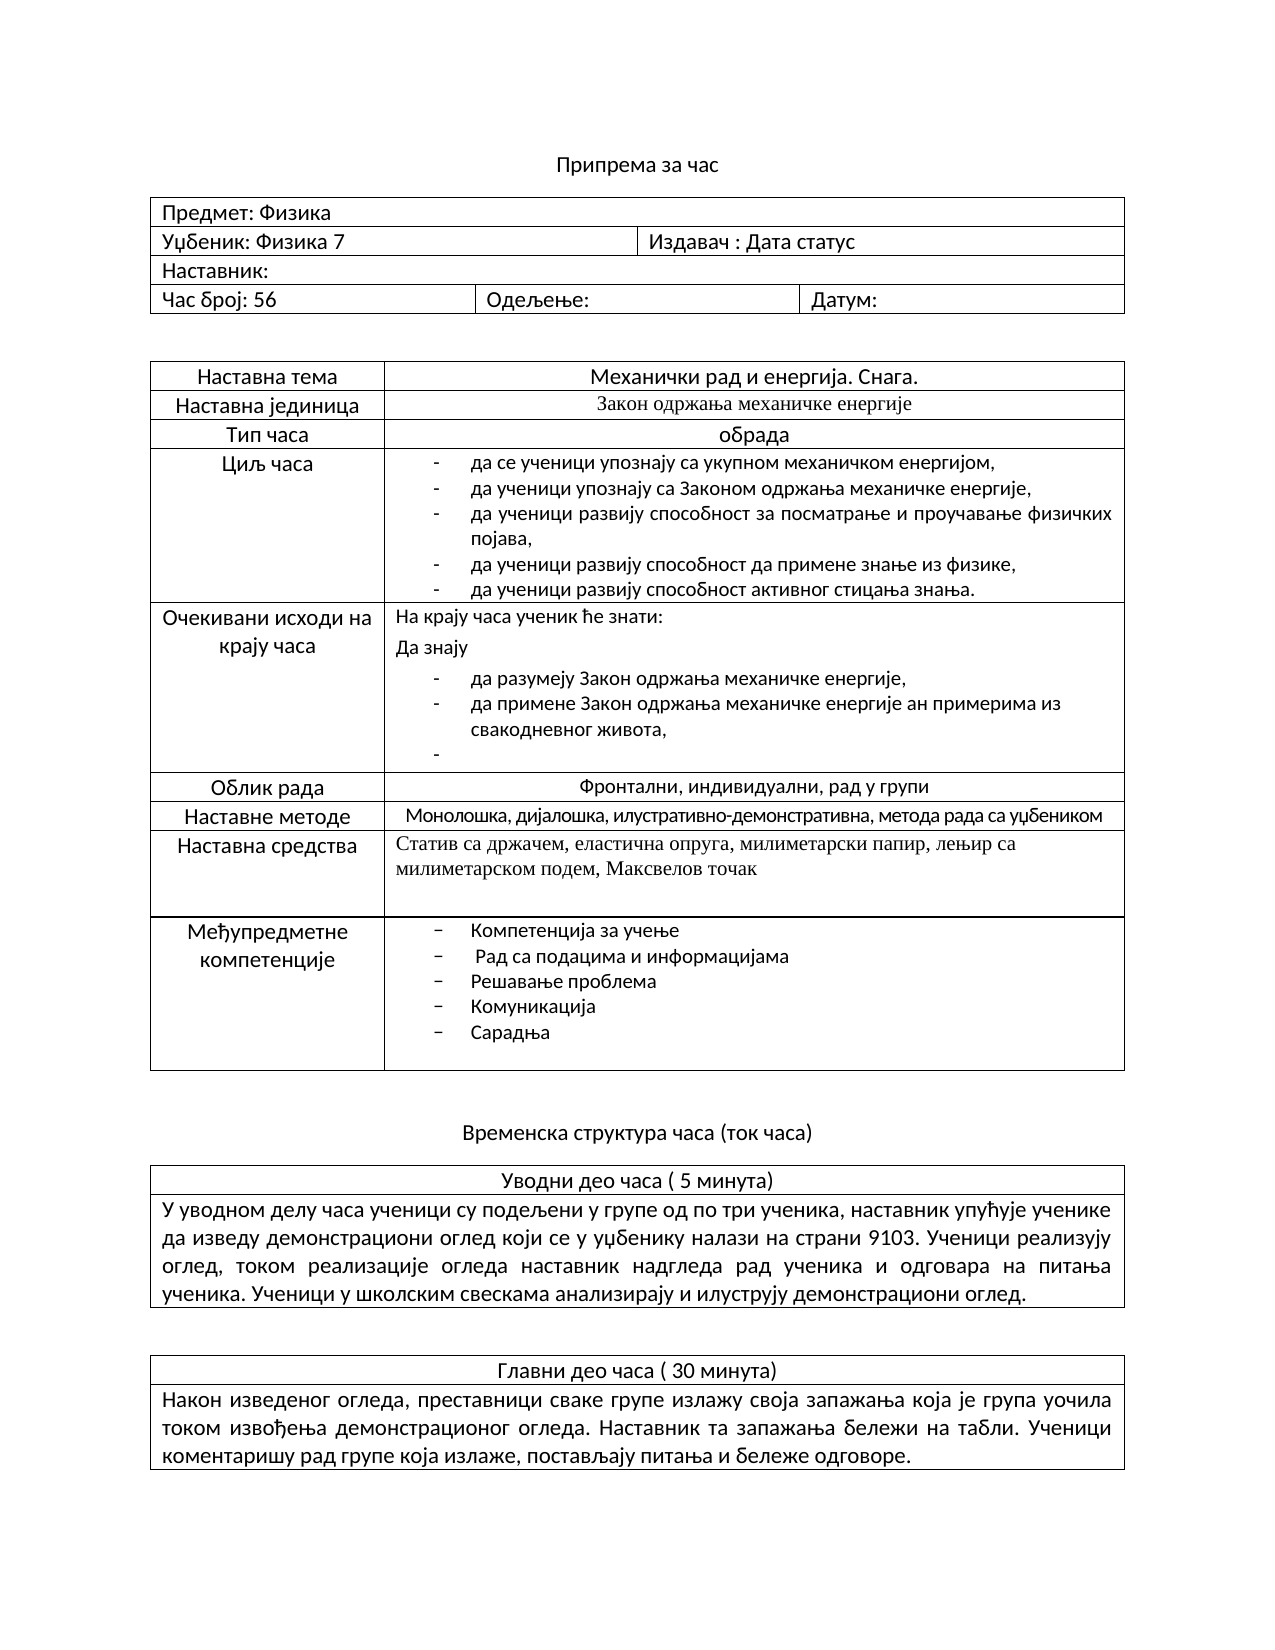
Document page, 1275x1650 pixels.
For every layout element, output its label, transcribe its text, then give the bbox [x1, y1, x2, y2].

table_cell Наставна средства [151, 831, 384, 916]
table_header Уводни део часа ( 5 минута) [151, 1166, 1124, 1194]
table_cell Очекивани исходи на крају часа [151, 603, 384, 772]
table_cell Одељење: [476, 285, 799, 313]
table_cell Тип часа [151, 420, 384, 448]
table_cell Фронтални, индивидуални, рад у групи [385, 773, 1124, 801]
table_header Наставна тема [151, 362, 384, 390]
table_cell Закон одржања механичке енергије [385, 391, 1124, 419]
table_cell Облик рада [151, 773, 384, 801]
table_cell Компетенција за учење Рад са подацима и информацијама Решавање проблема Комуникација Сарадња [385, 918, 1124, 1070]
table_cell Издавач : Дата статус [638, 227, 1124, 255]
text Временска структура часа (ток часа) [150, 1118, 1125, 1146]
table_cell обрада [385, 420, 1124, 448]
table_cell Уџбеник: Физика 7 [151, 227, 637, 255]
table_cell Наставник: [151, 256, 1124, 284]
table_header Предмет: Физика [151, 198, 1124, 226]
table_cell Час број: 56 [151, 285, 475, 313]
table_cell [151, 1385, 1124, 1469]
table_cell Наставна јединица [151, 391, 384, 419]
table_cell Наставне методе [151, 802, 384, 830]
table_header Главни део часа ( 30 минута) [151, 1356, 1124, 1384]
table_cell Монолошка, дијалошка, илустративно-демонстративна, метода рада са уџбеником [385, 802, 1124, 830]
table_cell Датум: [800, 285, 1124, 313]
table_cell да се ученици упознају са укупном механичком енергијом, да ученици упознају са Законом одржања механичке енергије, да ученици развију способност за посматрање и проучавање физичких појава, да ученици развију способност да примене знање из физике, да ученици развију способност активног стицања знања. [385, 449, 1124, 602]
table_header Механички рад и енергија. Снага. [385, 362, 1124, 390]
text Припрема за час [150, 150, 1125, 178]
table_cell Циљ часа [151, 449, 384, 602]
table_cell Статив са држачем, еластична опруга, милиметарски папир, лењир са милиметарском подем, Максвелов точак [385, 831, 1124, 916]
table_cell На крају часа ученик ће знати: Да знају да разумеју Закон одржања механичке енергије, да примене Закон одржања механичке енергије ан примерима из свакодневног живота, [385, 603, 1124, 772]
table_cell У уводном делу часа ученици су подељени у групе од по три ученика, наставник упућује ученике да изведу демонстрациони оглед који се у уџбенику налази на страни 9103. Ученици реализују оглед, током реализације огледа наставник надгледа рад ученика и одговара на питања ученика. Ученици у школским свескама анализирају и илуструју демонстрациони оглед. [151, 1195, 1124, 1307]
table_cell Међупредметне компетенције [151, 918, 384, 1070]
